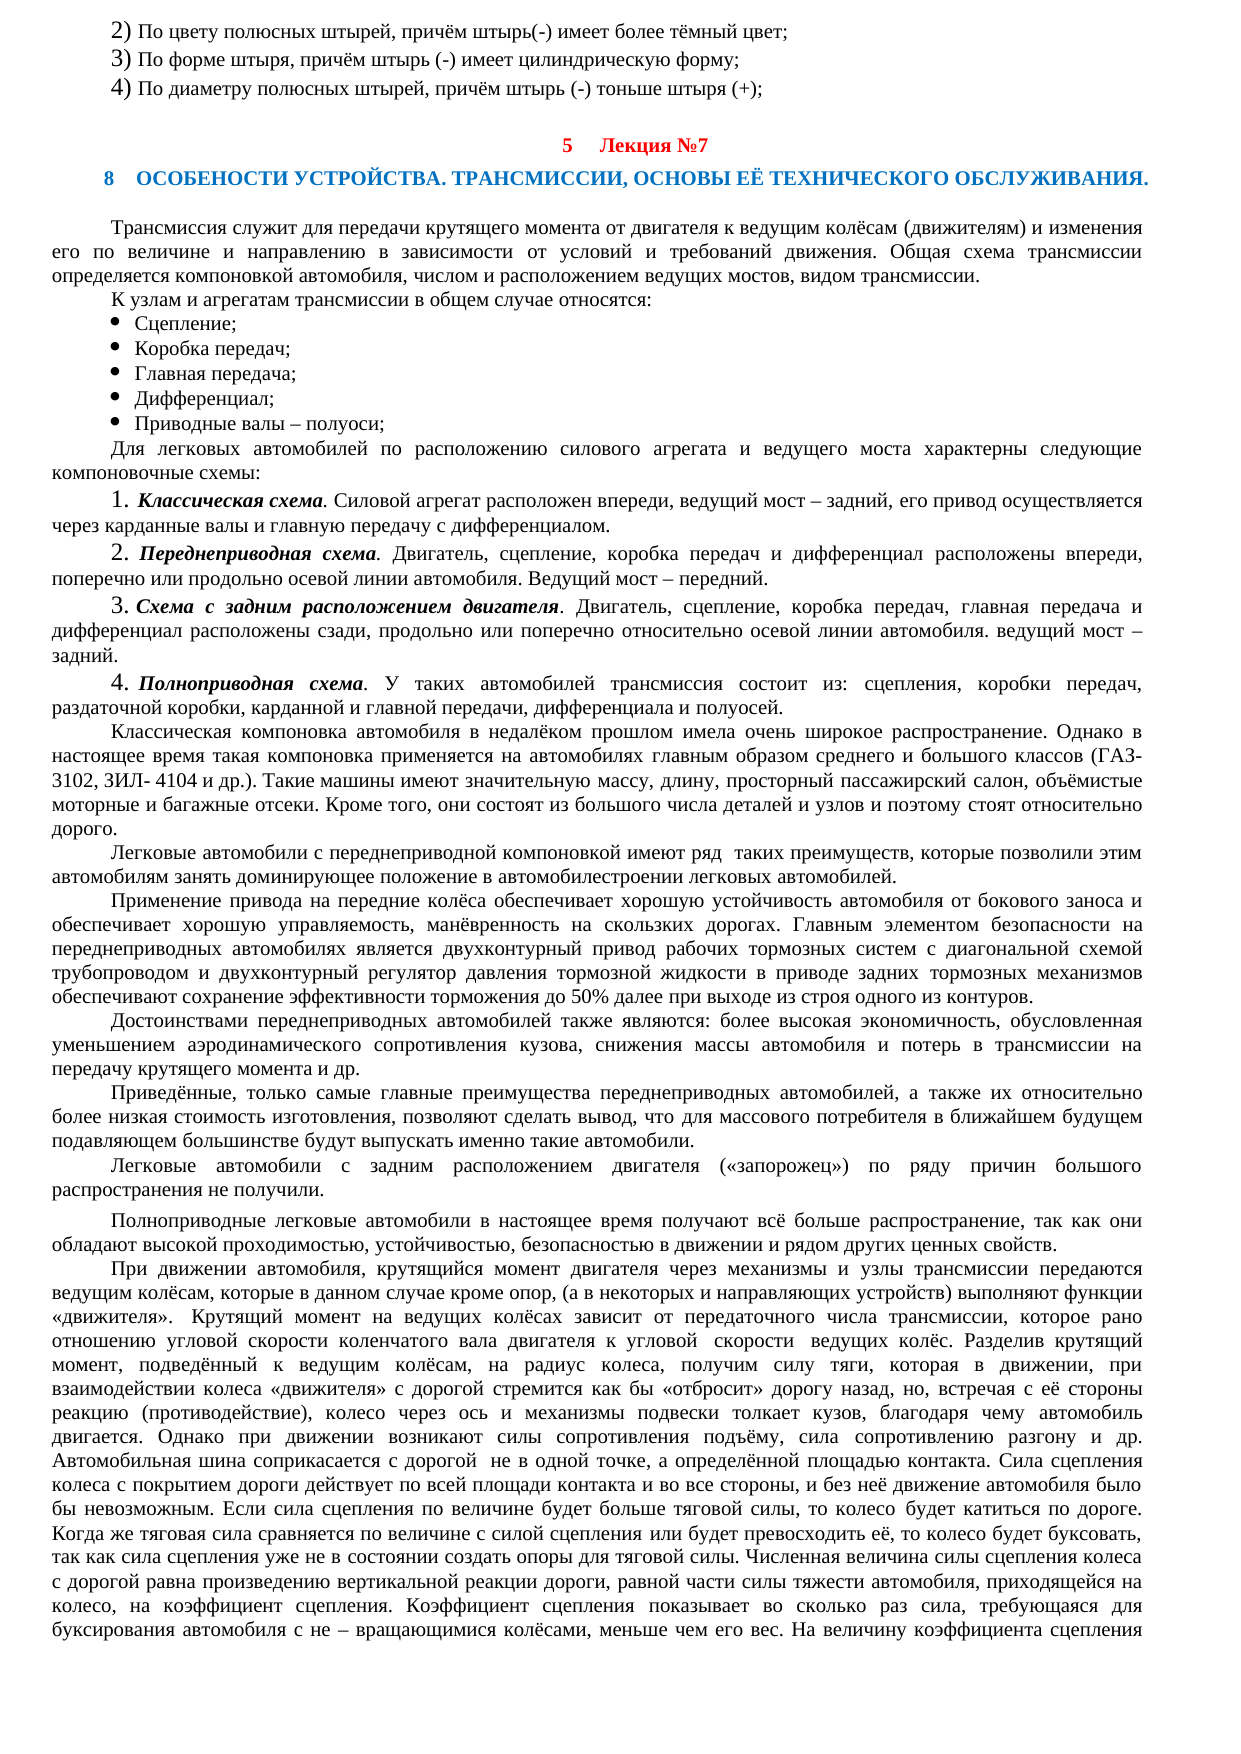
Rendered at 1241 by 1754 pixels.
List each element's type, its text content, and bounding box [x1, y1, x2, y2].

text Достоинствами переднеприводных автомобилей также являются: более высокая экономичность, обусловленная уменьшением аэродинамического сопротивления кузова, снижения массы автомобиля и потерь в трансмиссии на передачу крутящего момента и др. [52, 1008, 1143, 1080]
text Классическая компоновка автомобиля в недалёком прошлом имела очень широкое распространение. Однако в настоящее время такая компоновка применяется на автомобилях главным образом среднего и большого классов (ГАЗ- 3102, ЗИЛ- 4104 и др.). Такие машины имеют значительную массу, длину, просторный пассажирский салон, объёмистые моторные и багажные отсеки. Кроме того, они состоят из большого числа деталей и узлов и поэтому стоят относительно дорого. [52, 719, 1142, 840]
list Дифференциал; [111, 386, 1167, 411]
list Приводные валы – полуоси; [111, 411, 1167, 436]
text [52, 1256, 1143, 1641]
text Трансмиссия служит для передачи крутящего момента от двигателя к ведущим колёсам (движителям) и изменения его по величине и направлению в зависимости от условий и требований движения. Общая схема трансмиссии определяется компоновкой автомобиля, числом и расположением ведущих мостов, видом трансмиссии. [52, 215, 1143, 287]
list По цвету полюсных штырей, причём штырь(-) имеет более тёмный цвет; [111, 15, 1167, 43]
list Схема с задним расположением двигателя. Двигатель, сцепление, коробка передач, главная передача и дифференциал расположены сзади, продольно или поперечно относительно осевой линии автомобиля. ведущий мост – задний. [52, 590, 1142, 667]
text Легковые автомобили с задним расположением двигателя («запорожец») по ряду причин большого распространения не получили. [52, 1152, 1142, 1201]
text Применение привода на передние колёса обеспечивает хорошую устойчивость автомобиля от бокового заноса и обеспечивает хорошую управляемость, манёвренность на скользких дорогах. Главным элементом безопасности на переднеприводных автомобилях является двухконтурный привод рабочих тормозных систем с диагональной схемой трубопроводом и двухконтурный регулятор давления тормозной жидкости в приводе задних тормозных механизмов обеспечивают сохранение эффективности торможения до 50% далее при выходе из строя одного из контуров. [52, 888, 1143, 1008]
list Сцепление; [111, 311, 1167, 336]
list Переднеприводная схема. Двигатель, сцепление, коробка передач и дифференциал расположены впереди, поперечно или продольно осевой линии автомобиля. Ведущий мост – передний. [52, 537, 1143, 590]
list Коробка передач; [111, 336, 1167, 361]
subtitle ОСОБЕНОСТИ УСТРОЙСТВА. ТРАНСМИССИИ, ОСНОВЫ ЕЁ ТЕХНИЧЕСКОГО ОБСЛУЖИВАНИЯ. [29, 166, 1167, 190]
list Главная передача; [111, 361, 1167, 386]
list Полноприводная схема. У таких автомобилей трансмиссия состоит из: сцепления, коробки передач, раздаточной коробки, карданной и главной передачи, дифференциала и полуосей. [52, 667, 1142, 719]
list По диаметру полюсных штырей, причём штырь (-) тоньше штыря (+); [111, 72, 1167, 101]
text Полноприводные легковые автомобили в настоящее время получают всё больше распространение, так как они обладают высокой проходимостью, устойчивостью, безопасностью в движении и рядом других ценных свойств. [52, 1207, 1143, 1256]
list Классическая схема. Силовой агрегат расположен впереди, ведущий мост – задний, его привод осуществляется через карданные валы и главную передачу с дифференциалом. [52, 484, 1143, 537]
text Приведённые, только самые главные преимущества переднеприводных автомобилей, а также их относительно более низкая стоимость изготовления, позволяют сделать вывод, что для массового потребителя в ближайшем будущем подавляющем большинстве будут выпускать именно такие автомобили. [52, 1080, 1143, 1152]
text Для легковых автомобилей по расположению силового агрегата и ведущего моста характерны следующие компоновочные схемы: [52, 436, 1142, 484]
text Легковые автомобили с переднеприводной компоновкой имеют ряд таких преимуществ, которые позволили этим автомобилям занять доминирующее положение в автомобилестроении легковых автомобилей. [52, 840, 1142, 888]
subtitle Лекция №7 [103, 133, 1167, 157]
text К узлам и агрегатам трансмиссии в общем случае относятся: [111, 287, 1167, 311]
list По форме штыря, причём штырь (-) имеет цилиндрическую форму; [111, 43, 1167, 72]
